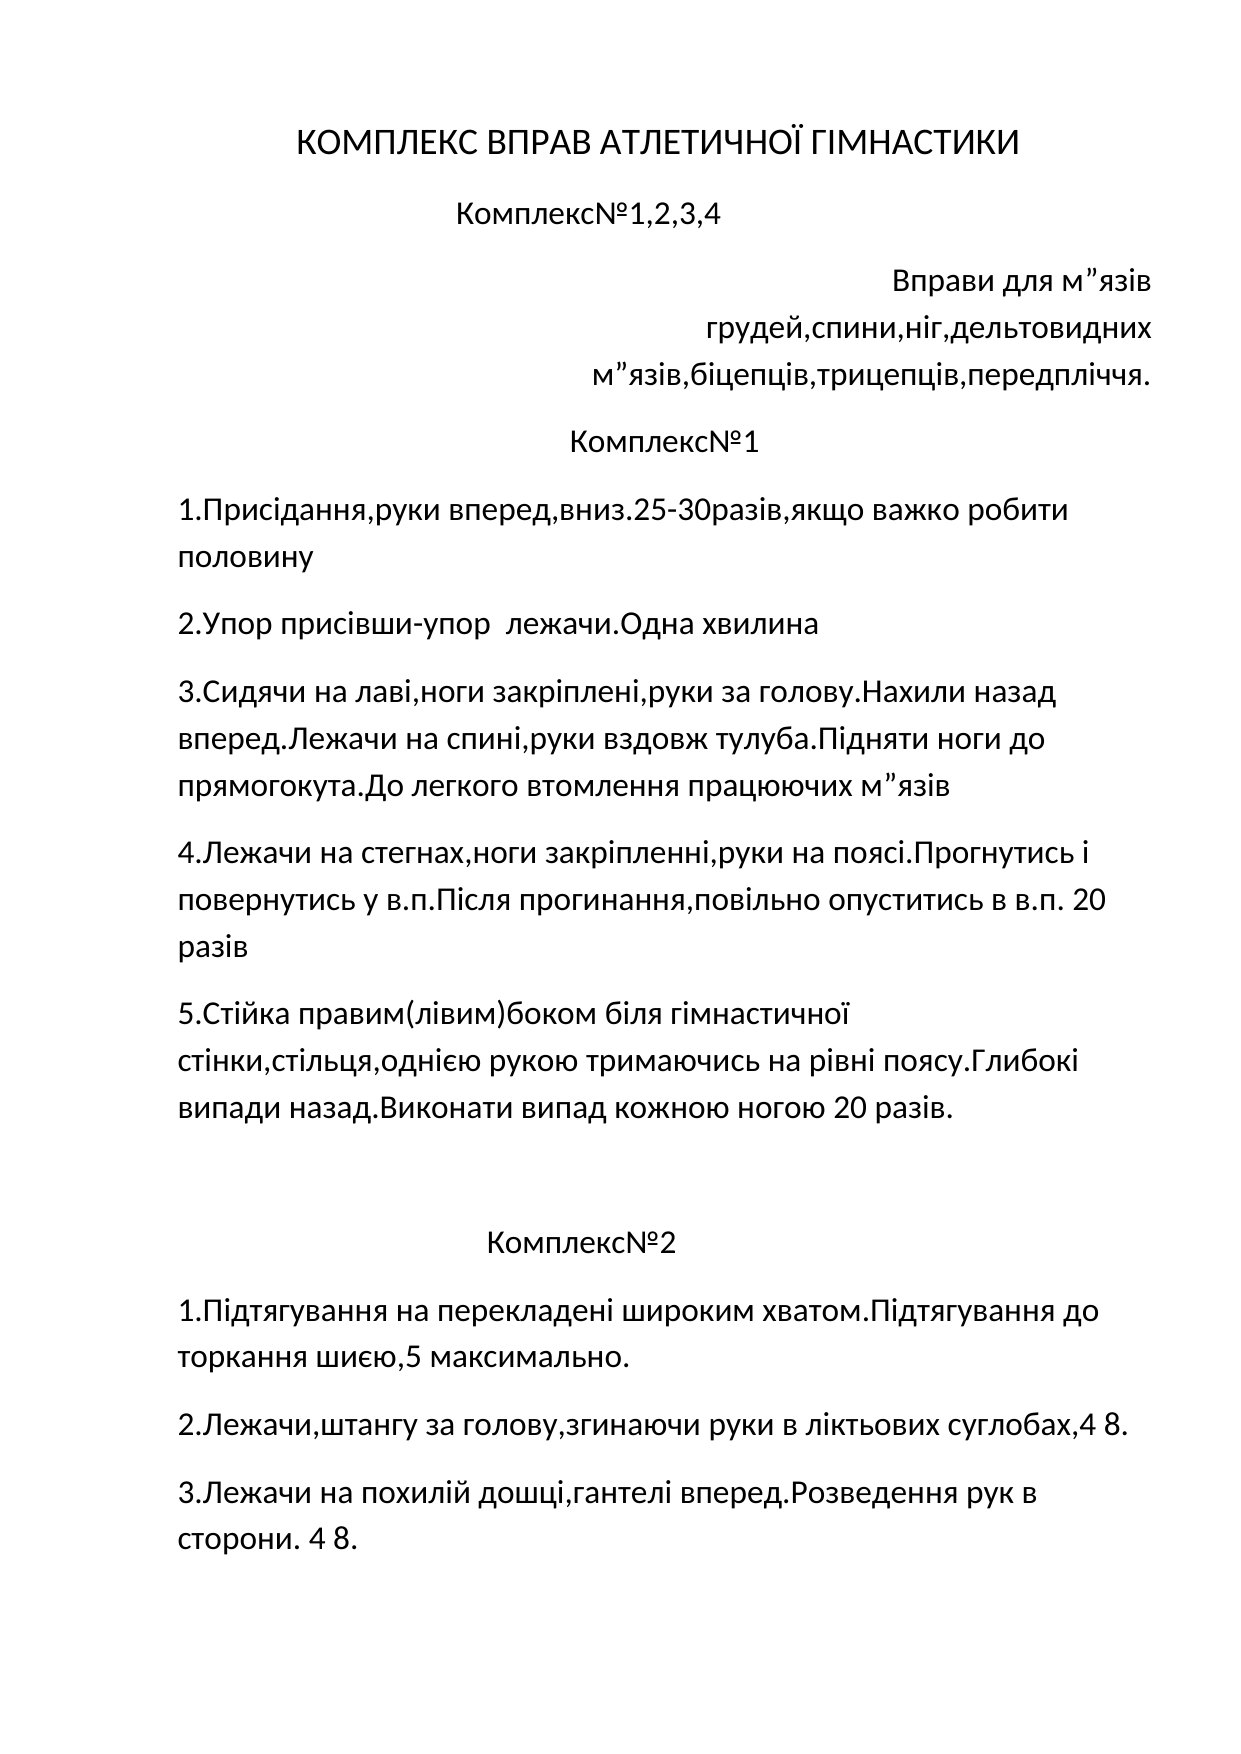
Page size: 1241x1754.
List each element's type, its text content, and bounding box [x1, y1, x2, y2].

text 4.Лежачи на стегнах,ноги закріпленні,руки на поясі.Прогнутись і повернутись у в.п.Після прогинання,повільно опуститись в в.п. 20 разів [177, 831, 1152, 965]
text 5.Стійка правим(лівим)боком біля гімнастичної стінки,стільця,однією рукою тримаючись на рівні поясу.Глибокі випади назад.Виконати випад кожною ногою 20 разів. [177, 992, 1152, 1127]
text 1.Присідання,руки вперед,вниз.25-30разів,якщо важко робити половину [177, 488, 1152, 576]
text 3.Лежачи на похилій дошці,гантелі вперед.Розведення рук в сторони. 4 8. [177, 1471, 1152, 1558]
text 1.Підтягування на перекладені широким хватом.Підтягування до торкання шиєю,5 максимально. [177, 1289, 1152, 1376]
text Вправи для м”язів грудей,спини,ніг,дельтовидних м”язів,біцепців,трицепців,передпліччя. [177, 259, 1152, 393]
text Комплекс№2 [177, 1221, 1152, 1262]
text Комплекс№1,2,3,4 [177, 192, 1152, 232]
text КОМПЛЕКС ВПРАВ АТЛЕТИЧНОЇ ГІМНАСТИКИ [177, 118, 1152, 164]
text 2.Упор присівши-упор лежачи.Одна хвилина [177, 602, 1152, 643]
text 3.Сидячи на лаві,ноги закріплені,руки за голову.Нахили назад вперед.Лежачи на спині,руки вздовж тулуба.Підняти ноги до прямогокута.До легкого втомлення працюючих м”язів [177, 670, 1152, 804]
text Комплекс№1 [177, 420, 1152, 461]
text 2.Лежачи,штангу за голову,згинаючи руки в ліктьових суглобах,4 8. [177, 1403, 1152, 1444]
